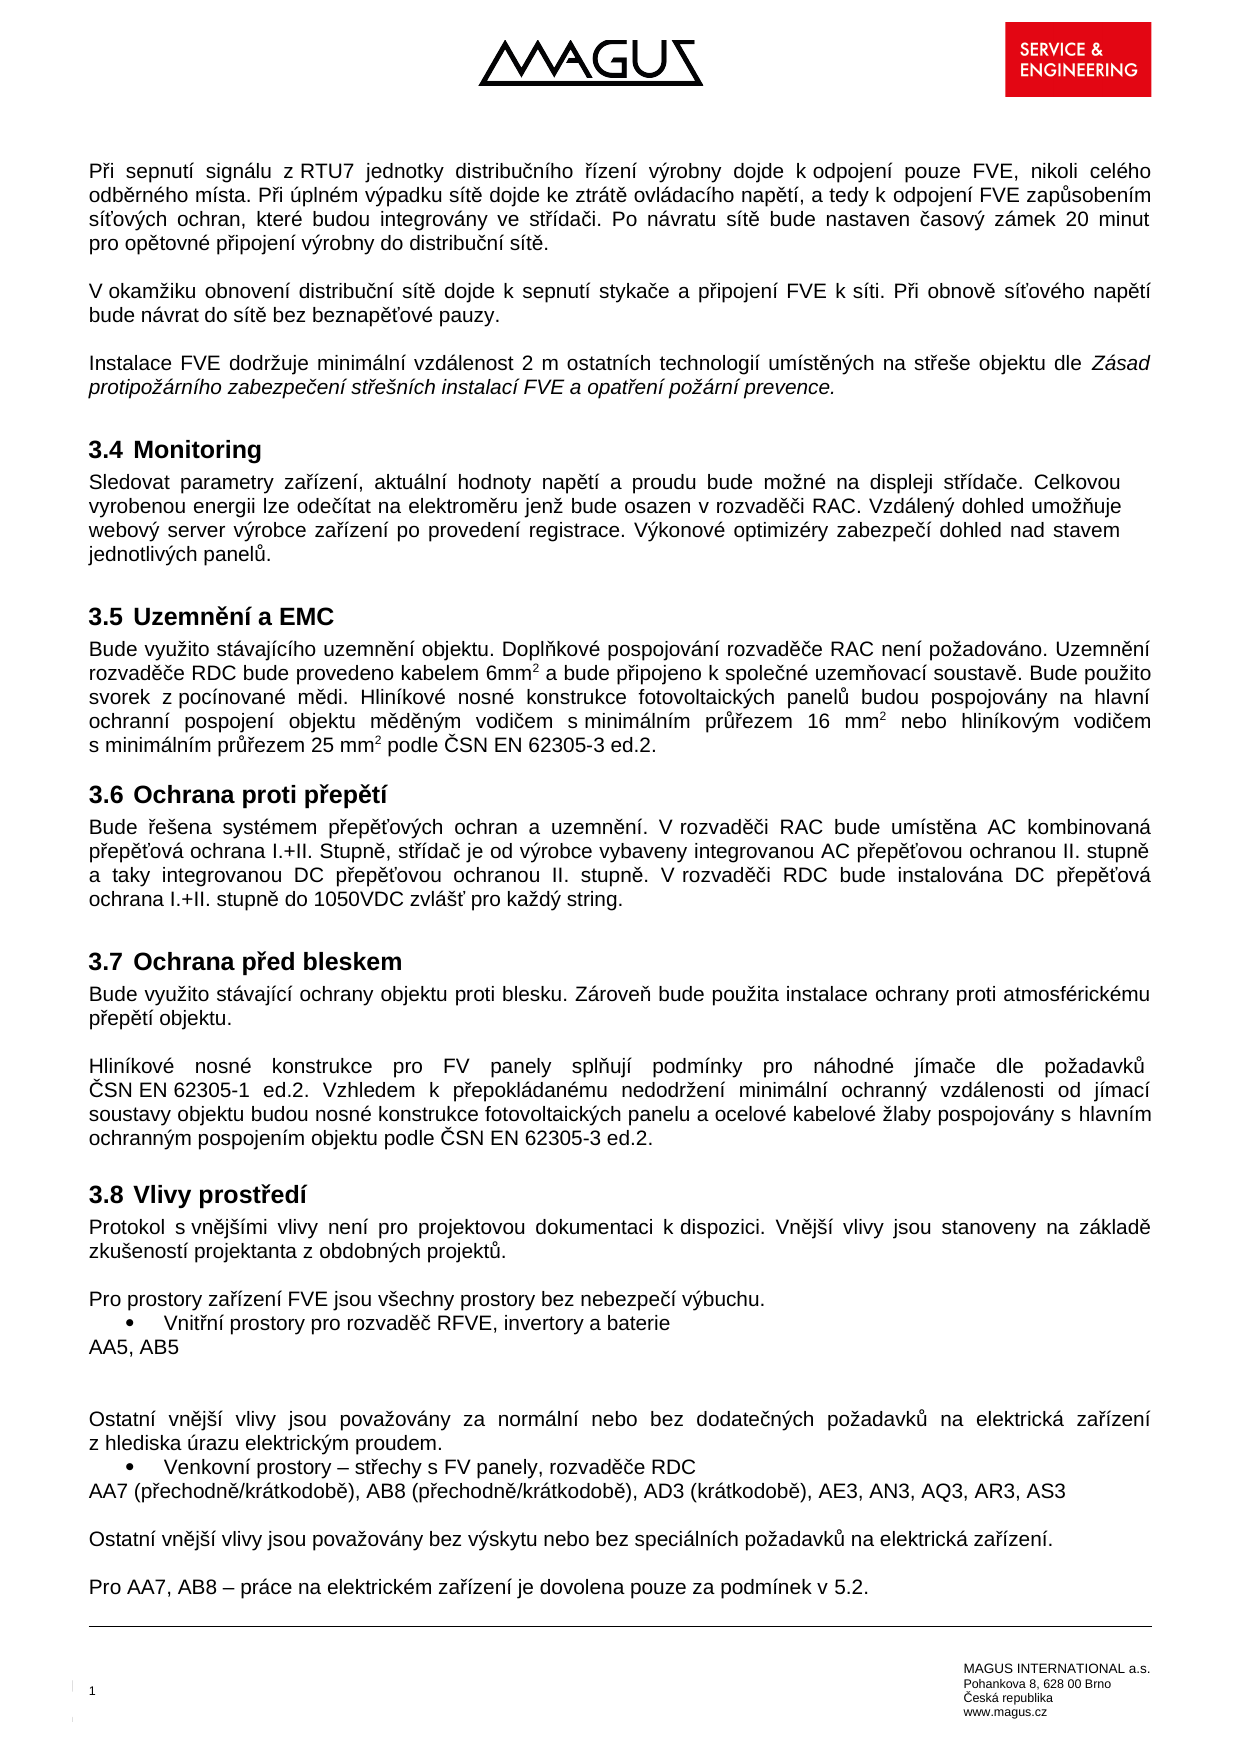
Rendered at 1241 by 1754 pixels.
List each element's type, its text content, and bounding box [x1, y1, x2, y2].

text Sledovat parametry zařízení, aktuální hodnoty napětí a proudu bude možné na displeji střídače. Celkovou vyrobenou energii lze odečítat na elektroměru jenž bude osazen v rozvaděči RAC. Vzdálený dohled umožňuje webový server výrobce zařízení po provedení registrace. Výkonové optimizéry zabezpečí dohled nad stavem jednotlivých panelů. [89, 470, 1122, 566]
text Bude využito stávajícího uzemnění objektu. Doplňkové pospojování rozvaděče RAC není požadováno. Uzemnění rozvaděče RDC bude provedeno kabelem 6mm2 a bude připojeno k společné uzemňovací soustavě. Bude použito svorek z pocínované mědi. Hliníkové nosné konstrukce fotovoltaických panelů budou pospojovány na hlavní ochranní pospojení objektu měděným vodičem s minimálním průřezem 16 mm2 nebo hliníkovým vodičem s minimálním průřezem 25 mm2 podle ČSN EN 62305-3 ed.2. [89, 637, 1152, 757]
list Venkovní prostory – střechy s FV panely, rozvaděče RDC [126, 1455, 1152, 1479]
subtitle Ochrana proti přepětí [89, 780, 1152, 809]
picture [71, 1660, 974, 1726]
picture [1005, 22, 1152, 97]
text Ostatní vnější vlivy jsou považovány bez výskytu nebo bez speciálních požadavků na elektrická zařízení. [89, 1527, 1152, 1551]
subtitle Monitoring [88, 435, 1152, 464]
text Při sepnutí signálu z RTU7 jednotky distribučního řízení výrobny dojde k odpojení pouze FVE, nikoli celého odběrného místa. Při úplném výpadku sítě dojde ke ztrátě ovládacího napětí, a tedy k odpojení FVE zapůsobením síťových ochran, které budou integrovány ve střídači. Po návratu sítě bude nastaven časový zámek 20 minut pro opětovné připojení výrobny do distribuční sítě. [89, 159, 1152, 255]
subtitle Vlivy prostředí [89, 1180, 1152, 1209]
text Instalace FVE dodržuje minimální vzdálenost 2 m ostatních technologií umístěných na střeše objektu dle Zásad protipožárního zabezpečení střešních instalací FVE a opatření požární prevence. [89, 351, 1152, 398]
text AA5, AB5 [89, 1335, 1152, 1359]
text Pro prostory zařízení FVE jsou všechny prostory bez nebezpečí výbuchu. [89, 1287, 1152, 1311]
subtitle Uzemnění a EMC [88, 602, 1152, 631]
text Hliníkové nosné konstrukce pro FV panely splňují podmínky pro náhodné jímače dle požadavků ČSN EN 62305-1 ed.2. Vzhledem k přepokládanému nedodržení minimální ochranný vzdálenosti od jímací soustavy objektu budou nosné konstrukce fotovoltaických panelu a ocelové kabelové žlaby pospojovány s hlavním ochranným pospojením objektu podle ČSN EN 62305-3 ed.2. [89, 1054, 1152, 1150]
text Ostatní vnější vlivy jsou považovány za normální nebo bez dodatečných požadavků na elektrická zařízení z hlediska úrazu elektrickým proudem. [89, 1407, 1152, 1455]
text AA7 (přechodně/krátkodobě), AB8 (přechodně/krátkodobě), AD3 (krátkodobě), AE3, AN3, AQ3, AR3, AS3 [89, 1479, 1152, 1503]
picture [478, 40, 704, 86]
text Bude využito stávající ochrany objektu proti blesku. Zároveň bude použita instalace ochrany proti atmosférickému přepětí objektu. [89, 982, 1152, 1030]
list Vnitřní prostory pro rozvaděč RFVE, invertory a baterie [126, 1311, 1152, 1335]
text Pro AA7, AB8 – práce na elektrickém zařízení je dovolena pouze za podmínek v 5.2. [89, 1575, 1152, 1599]
text Bude řešena systémem přepěťových ochran a uzemnění. V rozvaděči RAC bude umístěna AC kombinovaná přepěťová ochrana I.+II. Stupně, střídač je od výrobce vybaveny integrovanou AC přepěťovou ochranou II. stupně a taky integrovanou DC přepěťovou ochranou II. stupně. V rozvaděči RDC bude instalována DC přepěťová ochrana I.+II. stupně do 1050VDC zvlášť pro každý string. [89, 815, 1152, 911]
text V okamžiku obnovení distribuční sítě dojde k sepnutí stykače a připojení FVE k síti. Při obnově síťového napětí bude návrat do sítě bez beznapěťové pauzy. [89, 279, 1152, 327]
subtitle Ochrana před bleskem [88, 947, 1152, 976]
text Protokol s vnějšími vlivy není pro projektovou dokumentaci k dispozici. Vnější vlivy jsou stanoveny na základě zkušeností projektanta z obdobných projektů. [89, 1215, 1152, 1263]
